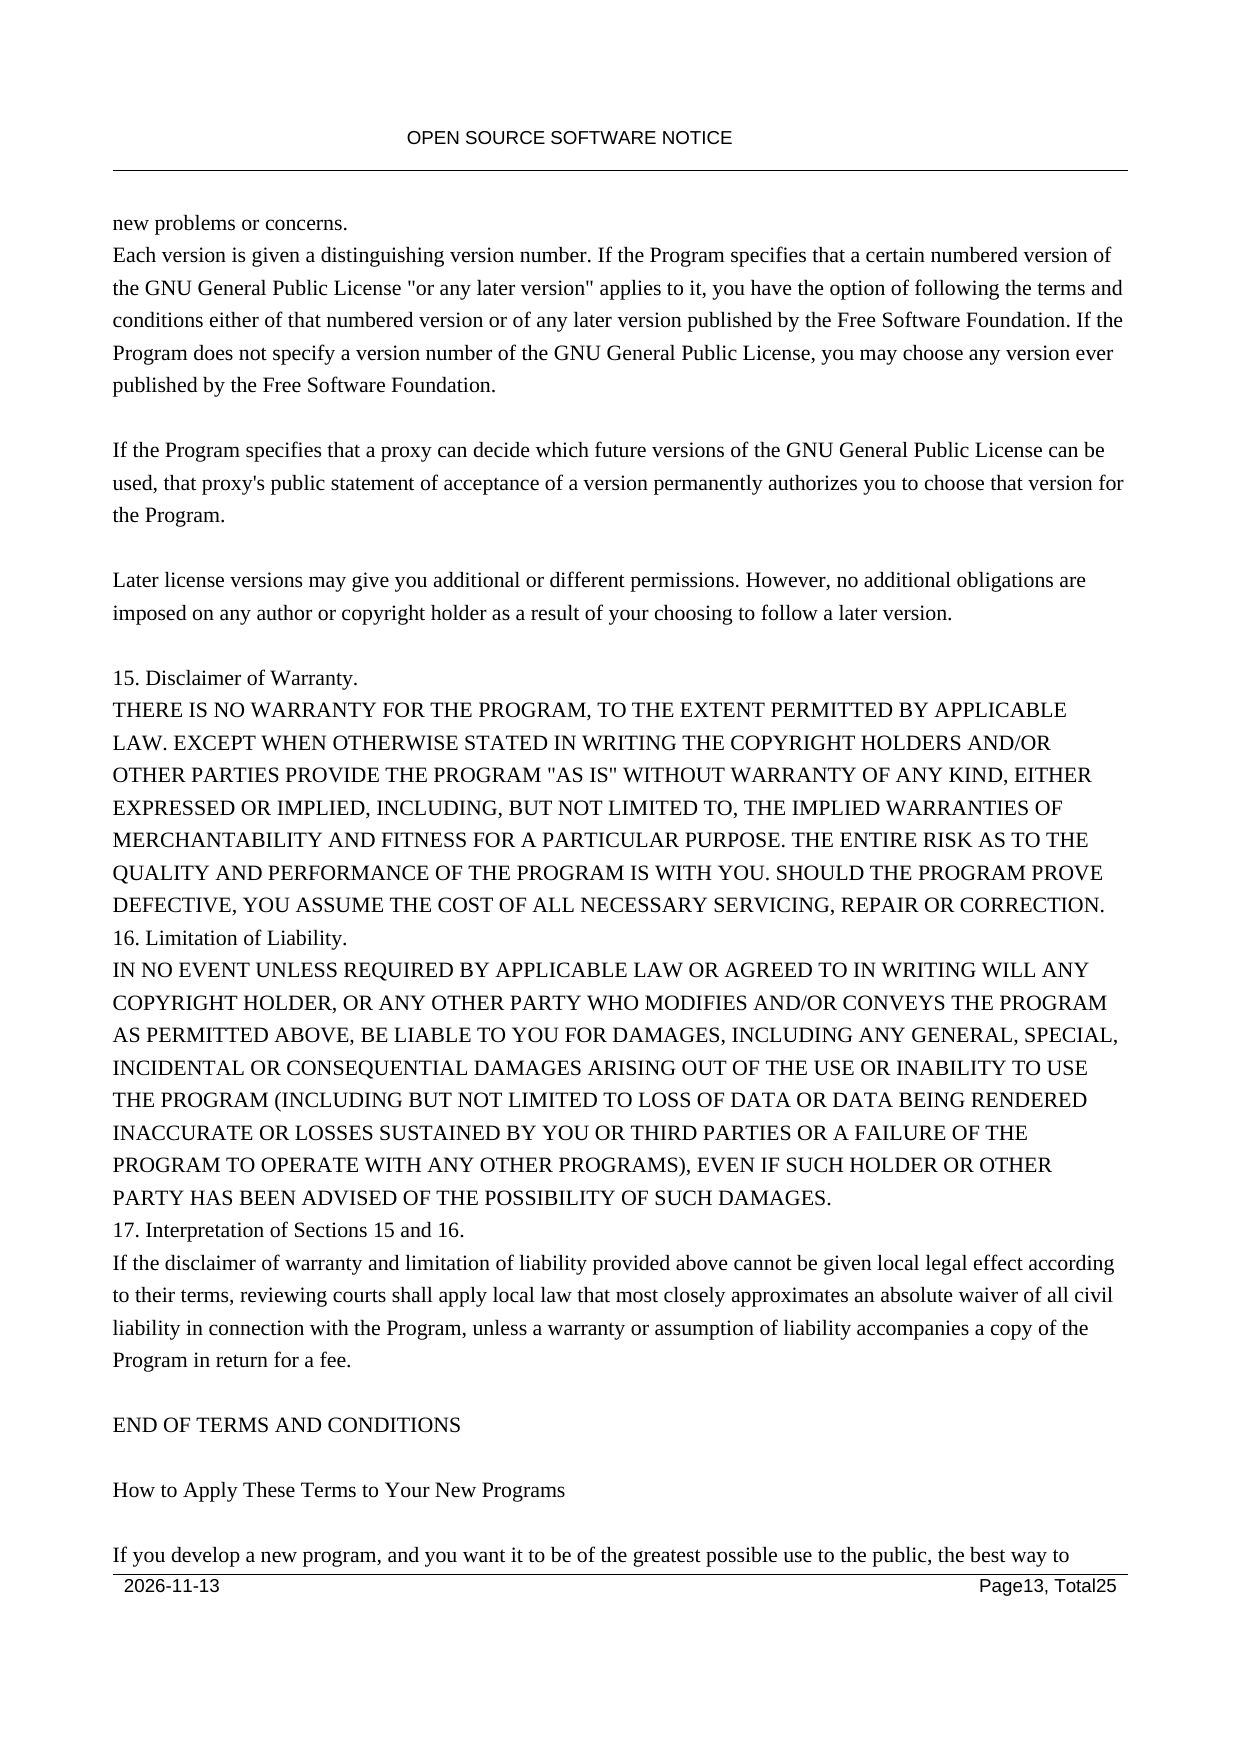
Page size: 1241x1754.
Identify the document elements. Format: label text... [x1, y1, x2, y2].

text 17. Interpretation of Sections 15 and 16. [112, 1214, 1128, 1246]
text Later license versions may give you additional or different permissions. However, no additional obligations are imposed on any author or copyright holder as a result of your choosing to follow a later version. [112, 564, 1128, 629]
text If the disclaimer of warranty and limitation of liability provided above cannot be given local legal effect according to their terms, reviewing courts shall apply local law that most closely approximates an absolute waiver of all civil liability in connection with the Program, unless a warranty or assumption of liability accompanies a copy of the Program in return for a fee. [112, 1246, 1128, 1376]
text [112, 206, 1128, 239]
text IN NO EVENT UNLESS REQUIRED BY APPLICABLE LAW OR AGREED TO IN WRITING WILL ANY COPYRIGHT HOLDER, OR ANY OTHER PARTY WHO MODIFIES AND/OR CONVEYS THE PROGRAM AS PERMITTED ABOVE, BE LIABLE TO YOU FOR DAMAGES, INCLUDING ANY GENERAL, SPECIAL, INCIDENTAL OR CONSEQUENTIAL DAMAGES ARISING OUT OF THE USE OR INABILITY TO USE THE PROGRAM (INCLUDING BUT NOT LIMITED TO LOSS OF DATA OR DATA BEING RENDERED INACCURATE OR LOSSES SUSTAINED BY YOU OR THIRD PARTIES OR A FAILURE OF THE PROGRAM TO OPERATE WITH ANY OTHER PROGRAMS), EVEN IF SUCH HOLDER OR OTHER PARTY HAS BEEN ADVISED OF THE POSSIBILITY OF SUCH DAMAGES. [112, 954, 1128, 1214]
text THERE IS NO WARRANTY FOR THE PROGRAM, TO THE EXTENT PERMITTED BY APPLICABLE LAW. EXCEPT WHEN OTHERWISE STATED IN WRITING THE COPYRIGHT HOLDERS AND/OR OTHER PARTIES PROVIDE THE PROGRAM "AS IS" WITHOUT WARRANTY OF ANY KIND, EITHER EXPRESSED OR IMPLIED, INCLUDING, BUT NOT LIMITED TO, THE IMPLIED WARRANTIES OF MERCHANTABILITY AND FITNESS FOR A PARTICULAR PURPOSE. THE ENTIRE RISK AS TO THE QUALITY AND PERFORMANCE OF THE PROGRAM IS WITH YOU. SHOULD THE PROGRAM PROVE DEFECTIVE, YOU ASSUME THE COST OF ALL NECESSARY SERVICING, REPAIR OR CORRECTION. [112, 694, 1128, 921]
text If the Program specifies that a proxy can decide which future versions of the GNU General Public License can be used, that proxy's public statement of acceptance of a version permanently authorizes you to choose that version for the Program. [112, 434, 1128, 531]
text 16. Limitation of Liability. [112, 921, 1128, 954]
text How to Apply These Terms to Your New Programs [112, 1474, 1128, 1506]
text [112, 1539, 1128, 1571]
text Each version is given a distinguishing version number. If the Program specifies that a certain numbered version of the GNU General Public License "or any later version" applies to it, you have the option of following the terms and conditions either of that numbered version or of any later version published by the Free Software Foundation. If the Program does not specify a version number of the GNU General Public License, you may choose any version ever published by the Free Software Foundation. [112, 239, 1128, 401]
text END OF TERMS AND CONDITIONS [112, 1409, 1128, 1441]
text 15. Disclaimer of Warranty. [112, 661, 1128, 694]
